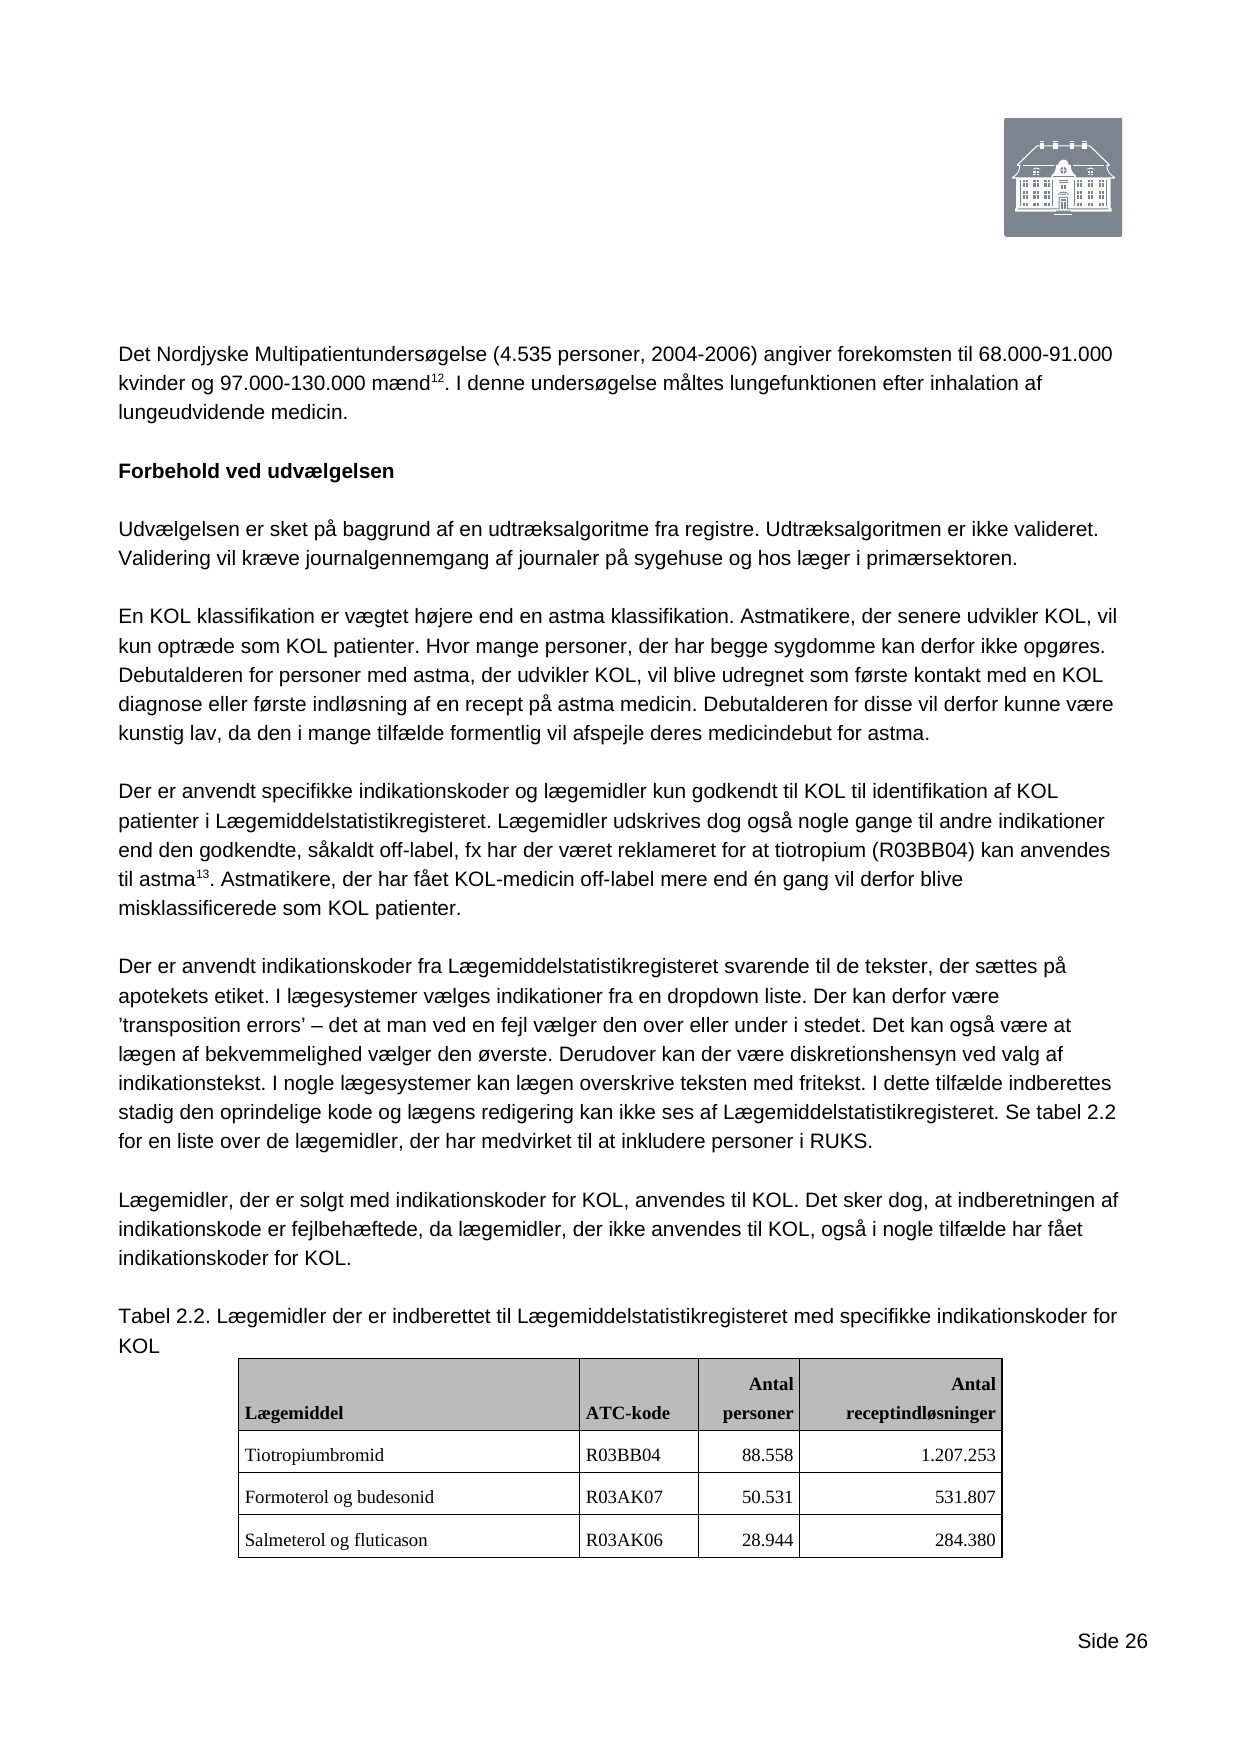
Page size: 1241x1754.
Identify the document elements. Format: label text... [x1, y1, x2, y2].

text En KOL klassifikation er vægtet højere end en astma klassifikation. Astmatikere, der senere udvikler KOL, vil kun optræde som KOL patienter. Hvor mange personer, der har begge sygdomme kan derfor ikke opgøres. Debutalderen for personer med astma, der udvikler KOL, vil blive udregnet som første kontakt med en KOL diagnose eller første indløsning af en recept på astma medicin. Debutalderen for disse vil derfor kunne være kunstig lav, da den i mange tilfælde formentlig vil afspejle deres medicindebut for astma. [118, 599, 1122, 745]
table_header Lægemiddel [239, 1359, 579, 1430]
table_cell Formoterol og budesonid [239, 1473, 579, 1514]
text Der er anvendt indikationskoder fra Lægemiddelstatistikregisteret svarende til de tekster, der sættes på apotekets etiket. I lægesystemer vælges indikationer fra en dropdown liste. Der kan derfor være ’transposition errors’ – det at man ved en fejl vælger den over eller under i stedet. Det kan også være at lægen af bekvemmelighed vælger den øverste. Derudover kan der være diskretionshensyn ved valg af indikationstekst. I nogle lægesystemer kan lægen overskrive teksten med fritekst. I dette tilfælde indberettes stadig den oprindelige kode og lægens redigering kan ikke ses af Lægemiddelstatistikregisteret. Se tabel 2.2 for en liste over de lægemidler, der har medvirket til at inkludere personer i RUKS. [118, 949, 1122, 1153]
table_cell 28.944 [699, 1515, 799, 1556]
table_cell 50.531 [699, 1473, 799, 1514]
text Det Nordjyske Multipatientundersøgelse (4.535 personer, 2004-2006) angiver forekomsten til 68.000-91.000 kvinder og 97.000-130.000 mænd. I denne undersøgelse måltes lungefunktionen efter inhalation af lungeudvidende medicin. [118, 337, 1122, 424]
subtitle Forbehold ved udvælgelsen [118, 453, 1122, 482]
table_cell Tiotropiumbromid [239, 1431, 579, 1472]
table_header Antal personer [699, 1359, 799, 1430]
text Lægemidler, der er solgt med indikationskoder for KOL, anvendes til KOL. Det sker dog, at indberetningen af indikationskode er fejlbehæftede, da lægemidler, der ikke anvendes til KOL, også i nogle tilfælde har fået indikationskoder for KOL. [118, 1182, 1122, 1270]
text Der er anvendt specifikke indikationskoder og lægemidler kun godkendt til KOL til identifikation af KOL patienter i Lægemiddelstatistikregisteret. Lægemidler udskrives dog også nogle gange til andre indikationer end den godkendte, såkaldt off-label, fx har der været reklameret for at tiotropium (R03BB04) kan anvendes til astma. Astmatikere, der har fået KOL-medicin off-label mere end én gang vil derfor blive misklassificerede som KOL patienter. [118, 774, 1122, 920]
table_cell R03BB04 [580, 1431, 698, 1472]
table_header ATC-kode [580, 1359, 698, 1430]
table_header Antal receptindløsninger [800, 1359, 1001, 1430]
table_cell 88.558 [699, 1431, 799, 1472]
table_cell 1.207.253 [800, 1431, 1001, 1472]
table_cell Salmeterol og fluticason [239, 1515, 579, 1556]
text Tabel 2.2. Lægemidler der er indberettet til Lægemiddelstatistikregisteret med specifikke indikationskoder for KOL [118, 1299, 1122, 1357]
table_cell 531.807 [800, 1473, 1001, 1514]
table_cell R03AK06 [580, 1515, 698, 1556]
table_cell 284.380 [800, 1515, 1001, 1556]
text Udvælgelsen er sket på baggrund af en udtræksalgoritme fra registre. Udtræksalgoritmen er ikke valideret. Validering vil kræve journalgennemgang af journaler på sygehuse og hos læger i primærsektoren. [118, 512, 1122, 570]
table_cell R03AK07 [580, 1473, 698, 1514]
